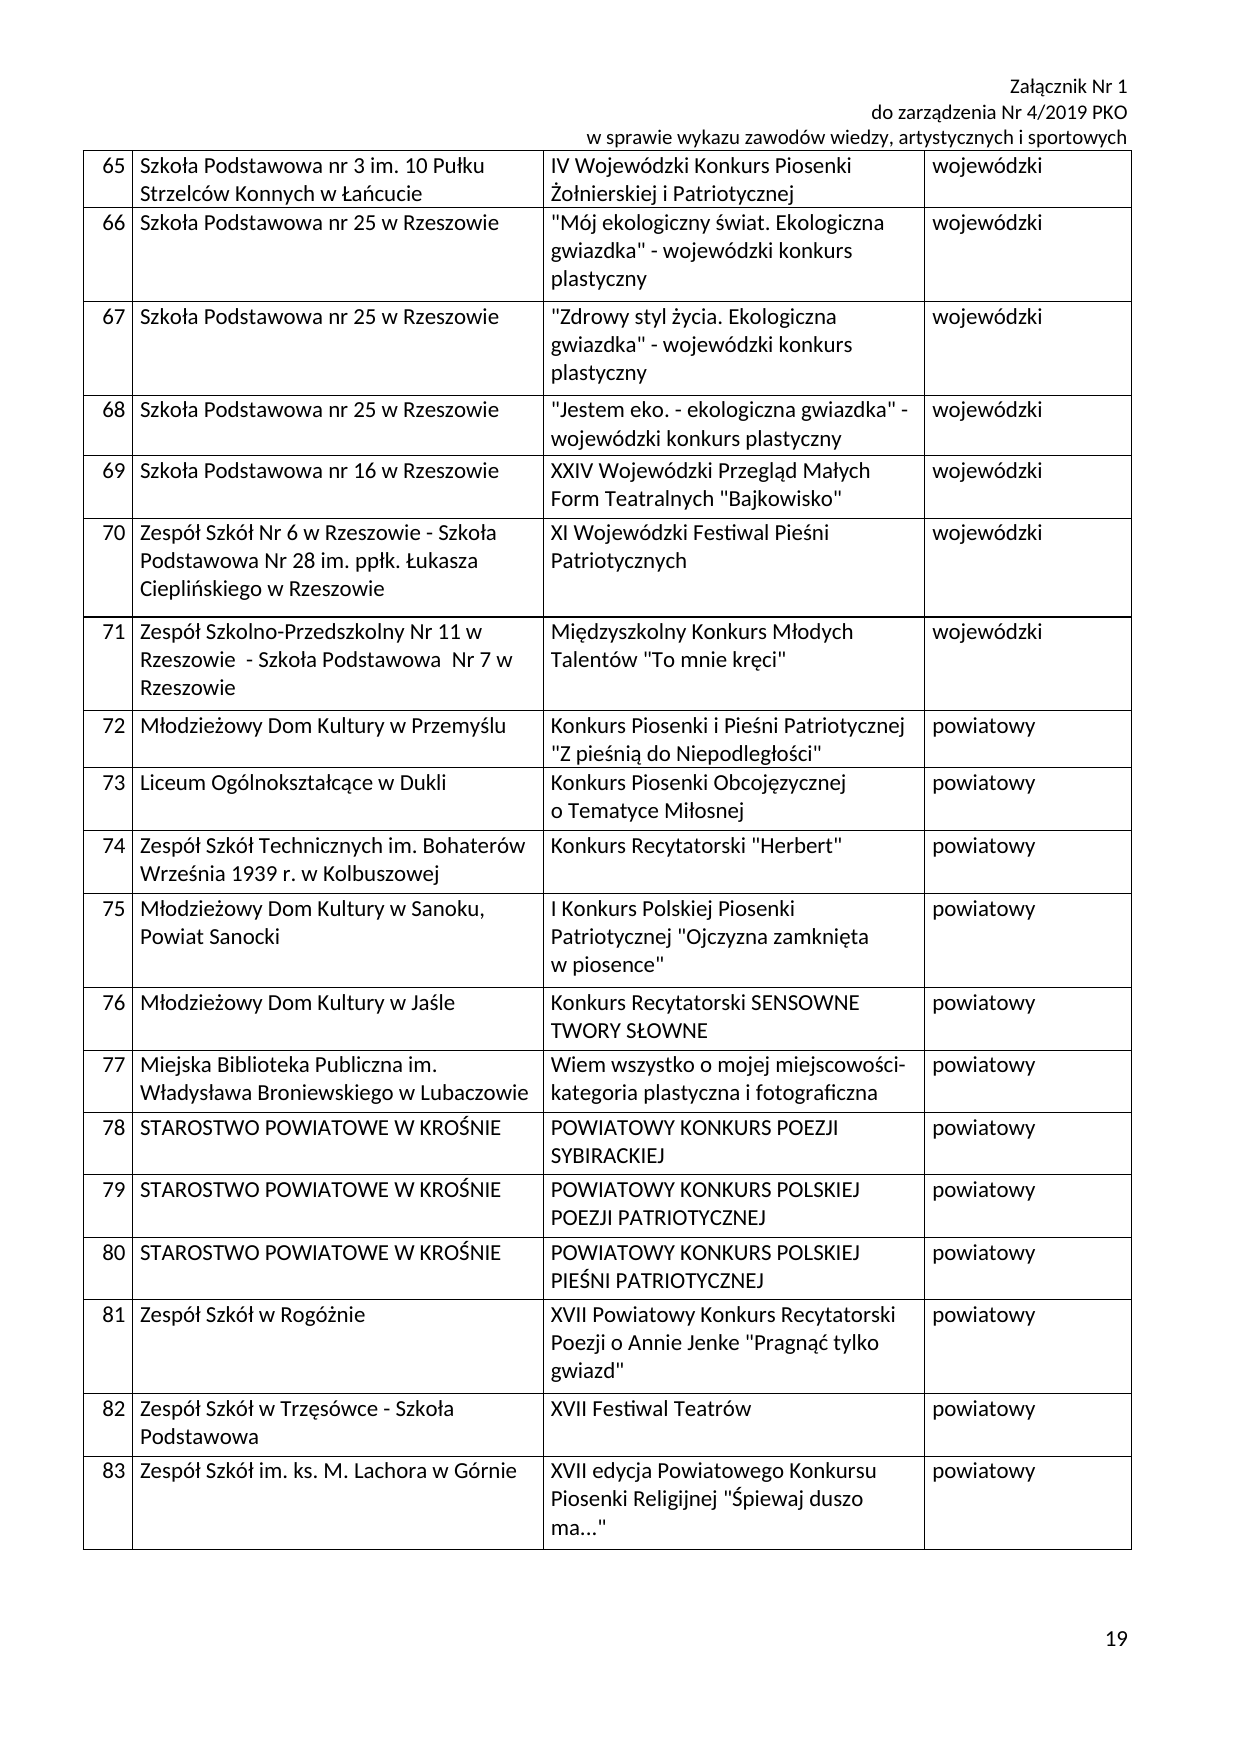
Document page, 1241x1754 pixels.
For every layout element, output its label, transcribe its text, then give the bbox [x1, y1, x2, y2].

table_cell 77 [84, 1051, 132, 1112]
table_cell powiatowy [925, 1051, 1131, 1112]
table_cell wojewódzki [925, 208, 1131, 301]
table_cell Młodzieżowy Dom Kultury w Sanoku, Powiat Sanocki [133, 894, 543, 987]
table_cell Młodzieżowy Dom Kultury w Przemyślu [133, 711, 543, 767]
table_cell XVII edycja Powiatowego Konkursu Piosenki Religijnej "Śpiewaj duszo ma..." [544, 1457, 924, 1549]
table_cell 66 [84, 208, 132, 301]
table_cell 71 [84, 618, 132, 710]
table_cell "Mój ekologiczny świat. Ekologiczna gwiazdka" - wojewódzki konkurs plastyczny [544, 208, 924, 301]
table_cell XI Wojewódzki Festiwal Pieśni Patriotycznych [544, 519, 924, 616]
table_cell Szkoła Podstawowa nr 25 w Rzeszowie [133, 208, 543, 301]
table_cell powiatowy [925, 988, 1131, 1049]
table_cell XXIV Wojewódzki Przegląd Małych Form Teatralnych "Bajkowisko" [544, 456, 924, 517]
table_cell powiatowy [925, 894, 1131, 987]
table_cell Młodzieżowy Dom Kultury w Jaśle [133, 988, 543, 1049]
table_cell wojewódzki [925, 456, 1131, 517]
table_cell Szkoła Podstawowa nr 25 w Rzeszowie [133, 396, 543, 455]
table_cell Zespół Szkół w Rogóżnie [133, 1300, 543, 1393]
table_cell 68 [84, 396, 132, 455]
table_cell 78 [84, 1113, 132, 1174]
table_cell wojewódzki [925, 302, 1131, 394]
table_cell 81 [84, 1300, 132, 1393]
table_cell 75 [84, 894, 132, 987]
table_cell wojewódzki [925, 396, 1131, 455]
table_cell Konkurs Piosenki Obcojęzycznej o Tematyce Miłosnej [544, 768, 924, 830]
table_cell wojewódzki [925, 151, 1131, 207]
table_cell Wiem wszystko o mojej miejscowości- kategoria plastyczna i fotograficzna [544, 1051, 924, 1112]
table_cell 69 [84, 456, 132, 517]
table_cell powiatowy [925, 1300, 1131, 1393]
table_cell IV Wojewódzki Konkurs Piosenki Żołnierskiej i Patriotycznej [544, 151, 924, 207]
table_cell 83 [84, 1457, 132, 1549]
table_cell 74 [84, 831, 132, 893]
table_cell powiatowy [925, 1238, 1131, 1299]
table_cell STAROSTWO POWIATOWE W KROŚNIE [133, 1238, 543, 1299]
table_cell Szkoła Podstawowa nr 16 w Rzeszowie [133, 456, 543, 517]
table_cell powiatowy [925, 1113, 1131, 1174]
table_cell 80 [84, 1238, 132, 1299]
table_cell Konkurs Recytatorski SENSOWNE TWORY SŁOWNE [544, 988, 924, 1049]
table_cell 70 [84, 519, 132, 616]
table_cell 72 [84, 711, 132, 767]
table_cell 67 [84, 302, 132, 394]
table_cell wojewódzki [925, 618, 1131, 710]
table_cell "Zdrowy styl życia. Ekologiczna gwiazdka" - wojewódzki konkurs plastyczny [544, 302, 924, 394]
table_cell powiatowy [925, 1175, 1131, 1237]
table_cell Zespół Szkół Technicznych im. Bohaterów Września 1939 r. w Kolbuszowej [133, 831, 543, 893]
table_cell "Jestem eko. - ekologiczna gwiazdka" - wojewódzki konkurs plastyczny [544, 396, 924, 455]
table_cell powiatowy [925, 1394, 1131, 1456]
table_cell POWIATOWY KONKURS POEZJI SYBIRACKIEJ [544, 1113, 924, 1174]
table_cell Miejska Biblioteka Publiczna im. Władysława Broniewskiego w Lubaczowie [133, 1051, 543, 1112]
table_cell Liceum Ogólnokształcące w Dukli [133, 768, 543, 830]
table_cell POWIATOWY KONKURS POLSKIEJ POEZJI PATRIOTYCZNEJ [544, 1175, 924, 1237]
table_cell powiatowy [925, 768, 1131, 830]
table_cell 76 [84, 988, 132, 1049]
table_cell powiatowy [925, 1457, 1131, 1549]
table_cell POWIATOWY KONKURS POLSKIEJ PIEŚNI PATRIOTYCZNEJ [544, 1238, 924, 1299]
table_cell Zespół Szkół im. ks. M. Lachora w Górnie [133, 1457, 543, 1549]
table_cell Konkurs Recytatorski "Herbert" [544, 831, 924, 893]
table_cell 73 [84, 768, 132, 830]
table_cell I Konkurs Polskiej Piosenki Patriotycznej "Ojczyzna zamknięta w piosence" [544, 894, 924, 987]
table_cell 79 [84, 1175, 132, 1237]
table_cell Międzyszkolny Konkurs Młodych Talentów "To mnie kręci" [544, 618, 924, 710]
table_cell powiatowy [925, 831, 1131, 893]
table_cell Konkurs Piosenki i Pieśni Patriotycznej "Z pieśnią do Niepodległości" [544, 711, 924, 767]
table_cell powiatowy [925, 711, 1131, 767]
table_cell STAROSTWO POWIATOWE W KROŚNIE [133, 1113, 543, 1174]
table_cell Szkoła Podstawowa nr 3 im. 10 Pułku Strzelców Konnych w Łańcucie [133, 151, 543, 207]
table_cell Szkoła Podstawowa nr 25 w Rzeszowie [133, 302, 543, 394]
table_cell Zespół Szkolno-Przedszkolny Nr 11 w Rzeszowie - Szkoła Podstawowa Nr 7 w Rzeszowie [133, 618, 543, 710]
table_cell wojewódzki [925, 519, 1131, 616]
table_cell XVII Festiwal Teatrów [544, 1394, 924, 1456]
table_cell Zespół Szkół w Trzęsówce - Szkoła Podstawowa [133, 1394, 543, 1456]
table_cell XVII Powiatowy Konkurs Recytatorski Poezji o Annie Jenke "Pragnąć tylko gwiazd" [544, 1300, 924, 1393]
table_cell Zespół Szkół Nr 6 w Rzeszowie - Szkoła Podstawowa Nr 28 im. ppłk. Łukasza Cieplińskiego w Rzeszowie [133, 519, 543, 616]
table_cell 82 [84, 1394, 132, 1456]
table_cell 65 [84, 151, 132, 207]
table_cell STAROSTWO POWIATOWE W KROŚNIE [133, 1175, 543, 1237]
